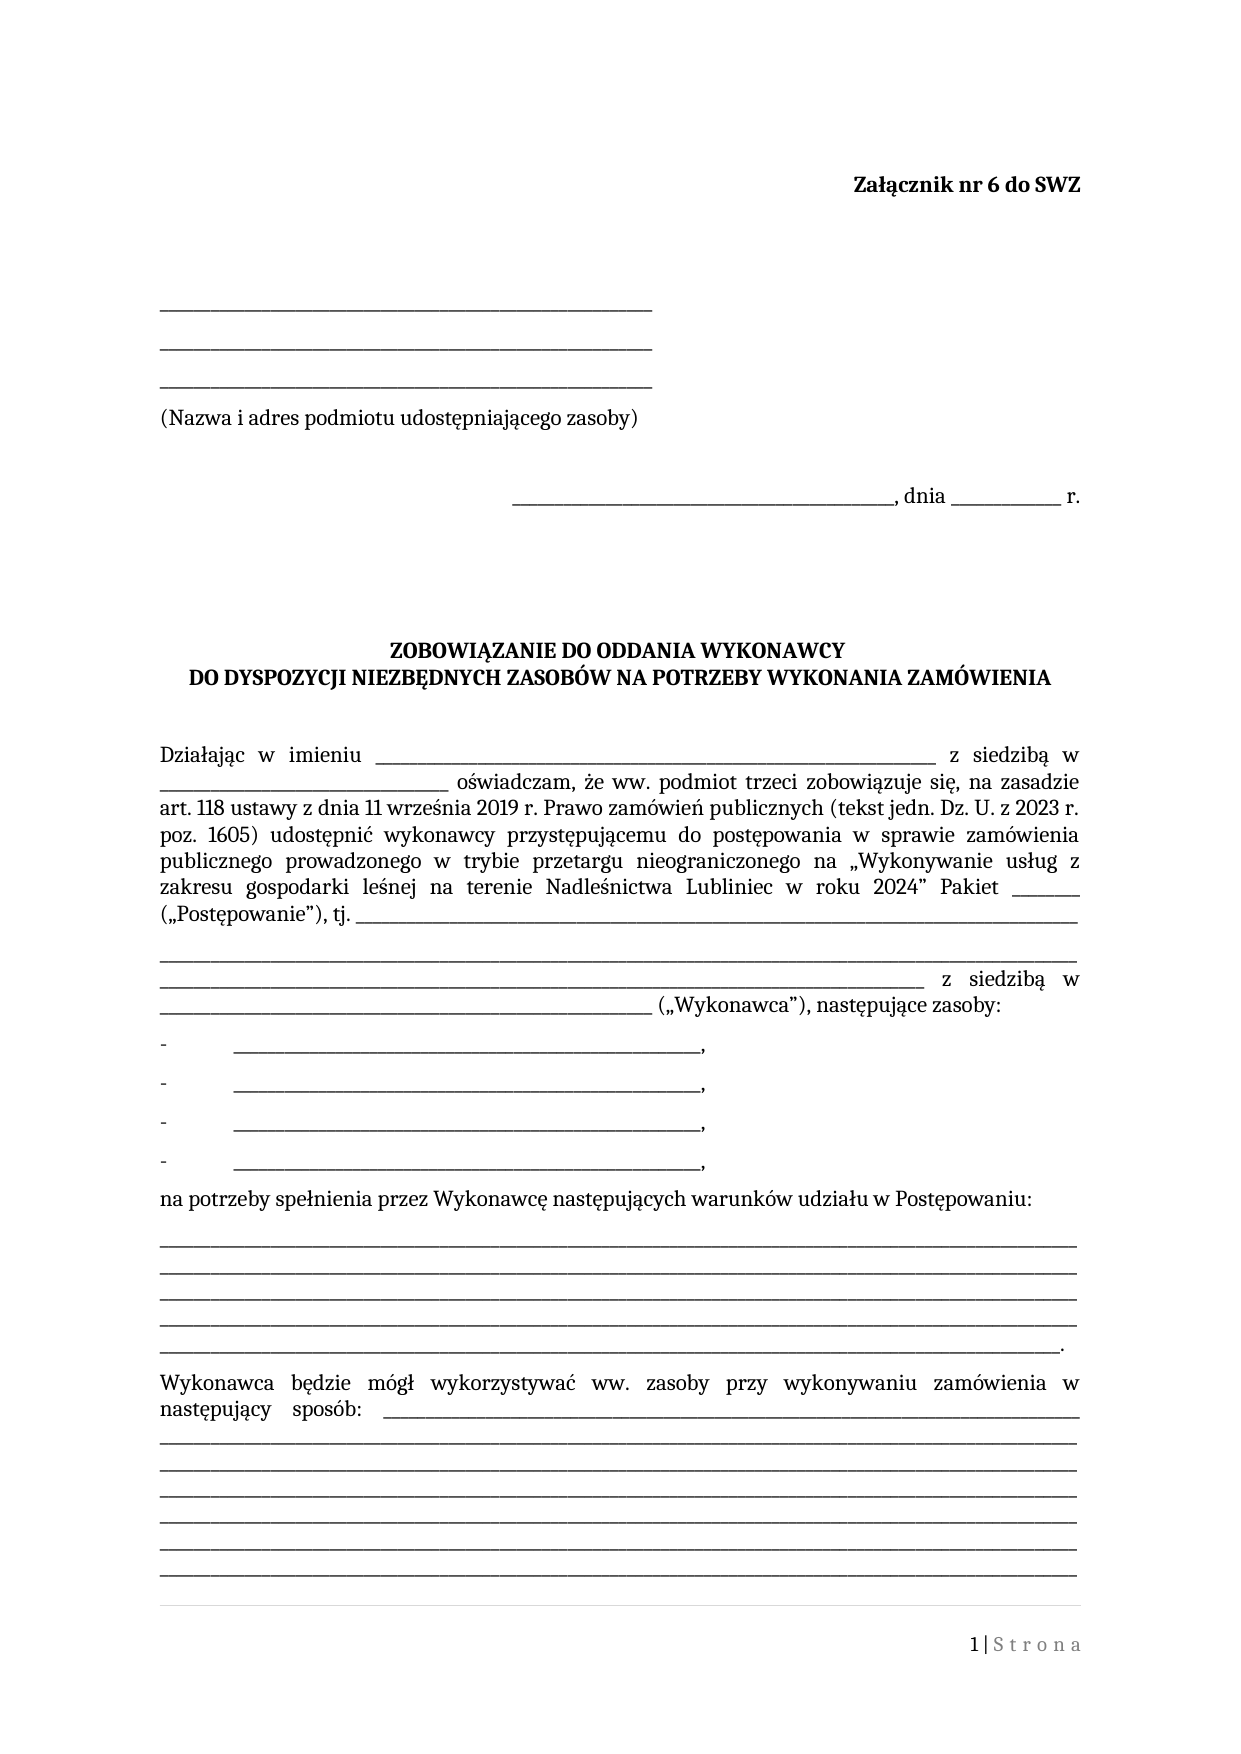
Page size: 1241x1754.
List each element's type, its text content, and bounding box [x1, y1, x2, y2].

text _____________________________________________, dnia _____________ r. [159, 483, 1081, 509]
text - _______________________________________________________, [159, 1147, 1081, 1174]
text __________________________________________________________ [159, 288, 1081, 315]
text ZOBOWIĄZANIE DO ODDANIA WYKONAWCY DO DYSPOZYCJI NIEZBĘDNYCH ZASOBÓW NA POTRZEBY WYKONANIA ZAMÓWIENIA [159, 638, 1081, 691]
text __________________________________________________________ [159, 327, 1081, 354]
text - _______________________________________________________, [159, 1070, 1081, 1096]
text __________________________________________________________ [159, 366, 1081, 393]
text __________________________________________________________________________________________________________________________________________________________________________________________________________________________________________________________________________________________________________________________________________________________________________________________________________________________________________________________________________________________________________________________________________________________. [159, 1225, 1081, 1357]
text ______________________________________________________________________________________________________________________________________________________________________________________________________ z siedzibą w __________________________________________________________ („Wykonawca”), następujące zasoby: [159, 939, 1081, 1018]
text Działając w imieniu __________________________________________________________________ z siedzibą w __________________________________ oświadczam, że ww. podmiot trzeci zobowiązuje się, na zasadzie art. 118 ustawy z dnia 11 września 2019 r. Prawo zamówień publicznych (tekst jedn. Dz. U. z 2023 r. poz. 1605) udostępnić wykonawcy przystępującemu do postępowania w sprawie zamówienia publicznego prowadzonego w trybie przetargu nieograniczonego na „Wykonywanie usług z zakresu gospodarki leśnej na terenie Nadleśnictwa Lubliniec w roku 2024” Pakiet ________ („Postępowanie”), tj. _____________________________________________________________________________________ [159, 742, 1081, 927]
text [159, 1369, 1081, 1580]
text Załącznik nr 6 do SWZ [159, 172, 1081, 198]
text na potrzeby spełnienia przez Wykonawcę następujących warunków udziału w Postępowaniu: [159, 1186, 1081, 1213]
text (Nazwa i adres podmiotu udostępniającego zasoby) [159, 405, 1081, 431]
text - _______________________________________________________, [159, 1031, 1081, 1057]
text - _______________________________________________________, [159, 1108, 1081, 1135]
